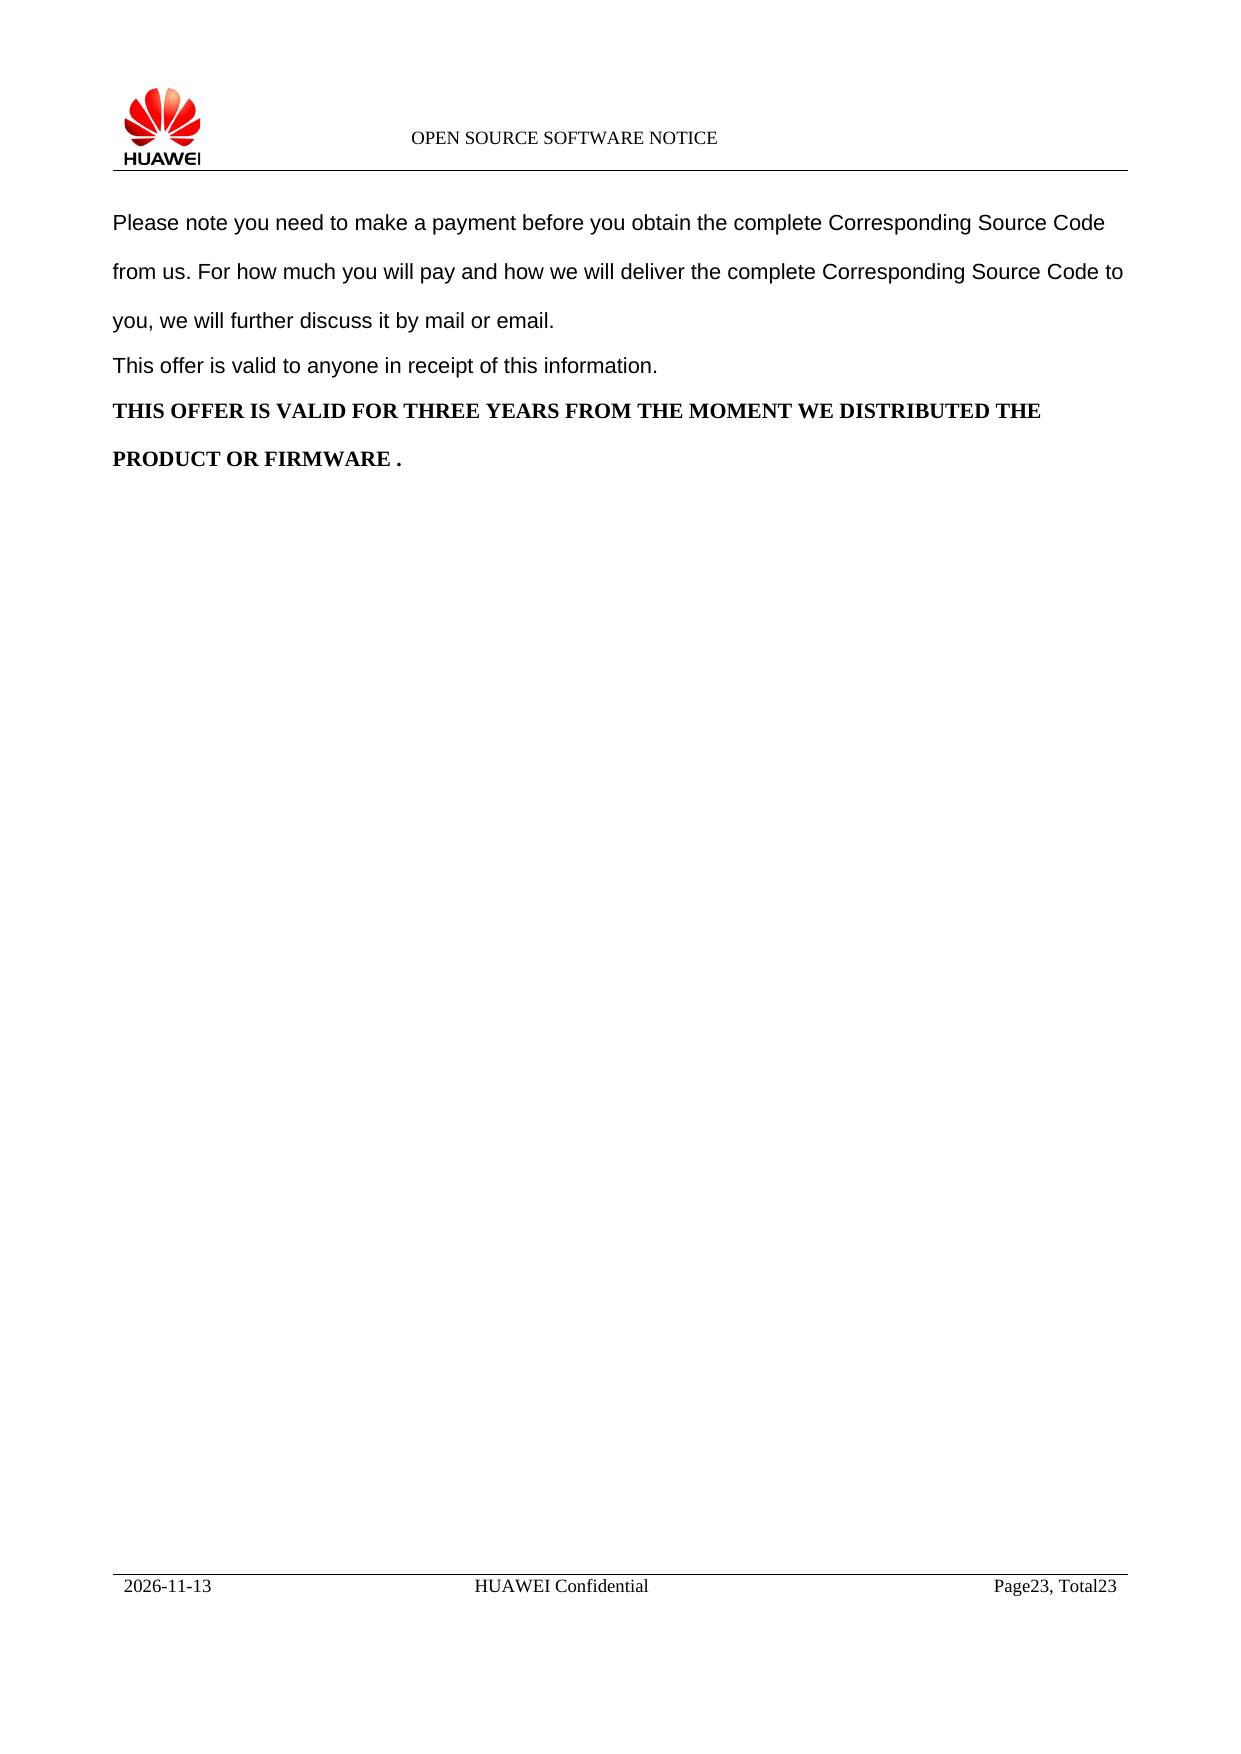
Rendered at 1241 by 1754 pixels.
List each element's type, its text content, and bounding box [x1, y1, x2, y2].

text Please note you need to make a payment before you obtain the complete Corresponding Source Code from us. For how much you will pay and how we will deliver the complete Corresponding Source Code to you, we will further discuss it by mail or email. [112, 206, 1128, 336]
picture [124, 88, 201, 165]
text This offer is valid for three years from the moment we distributed the product or firmware . [112, 394, 1128, 475]
text This offer is valid to anyone in receipt of this information. [112, 349, 1128, 381]
